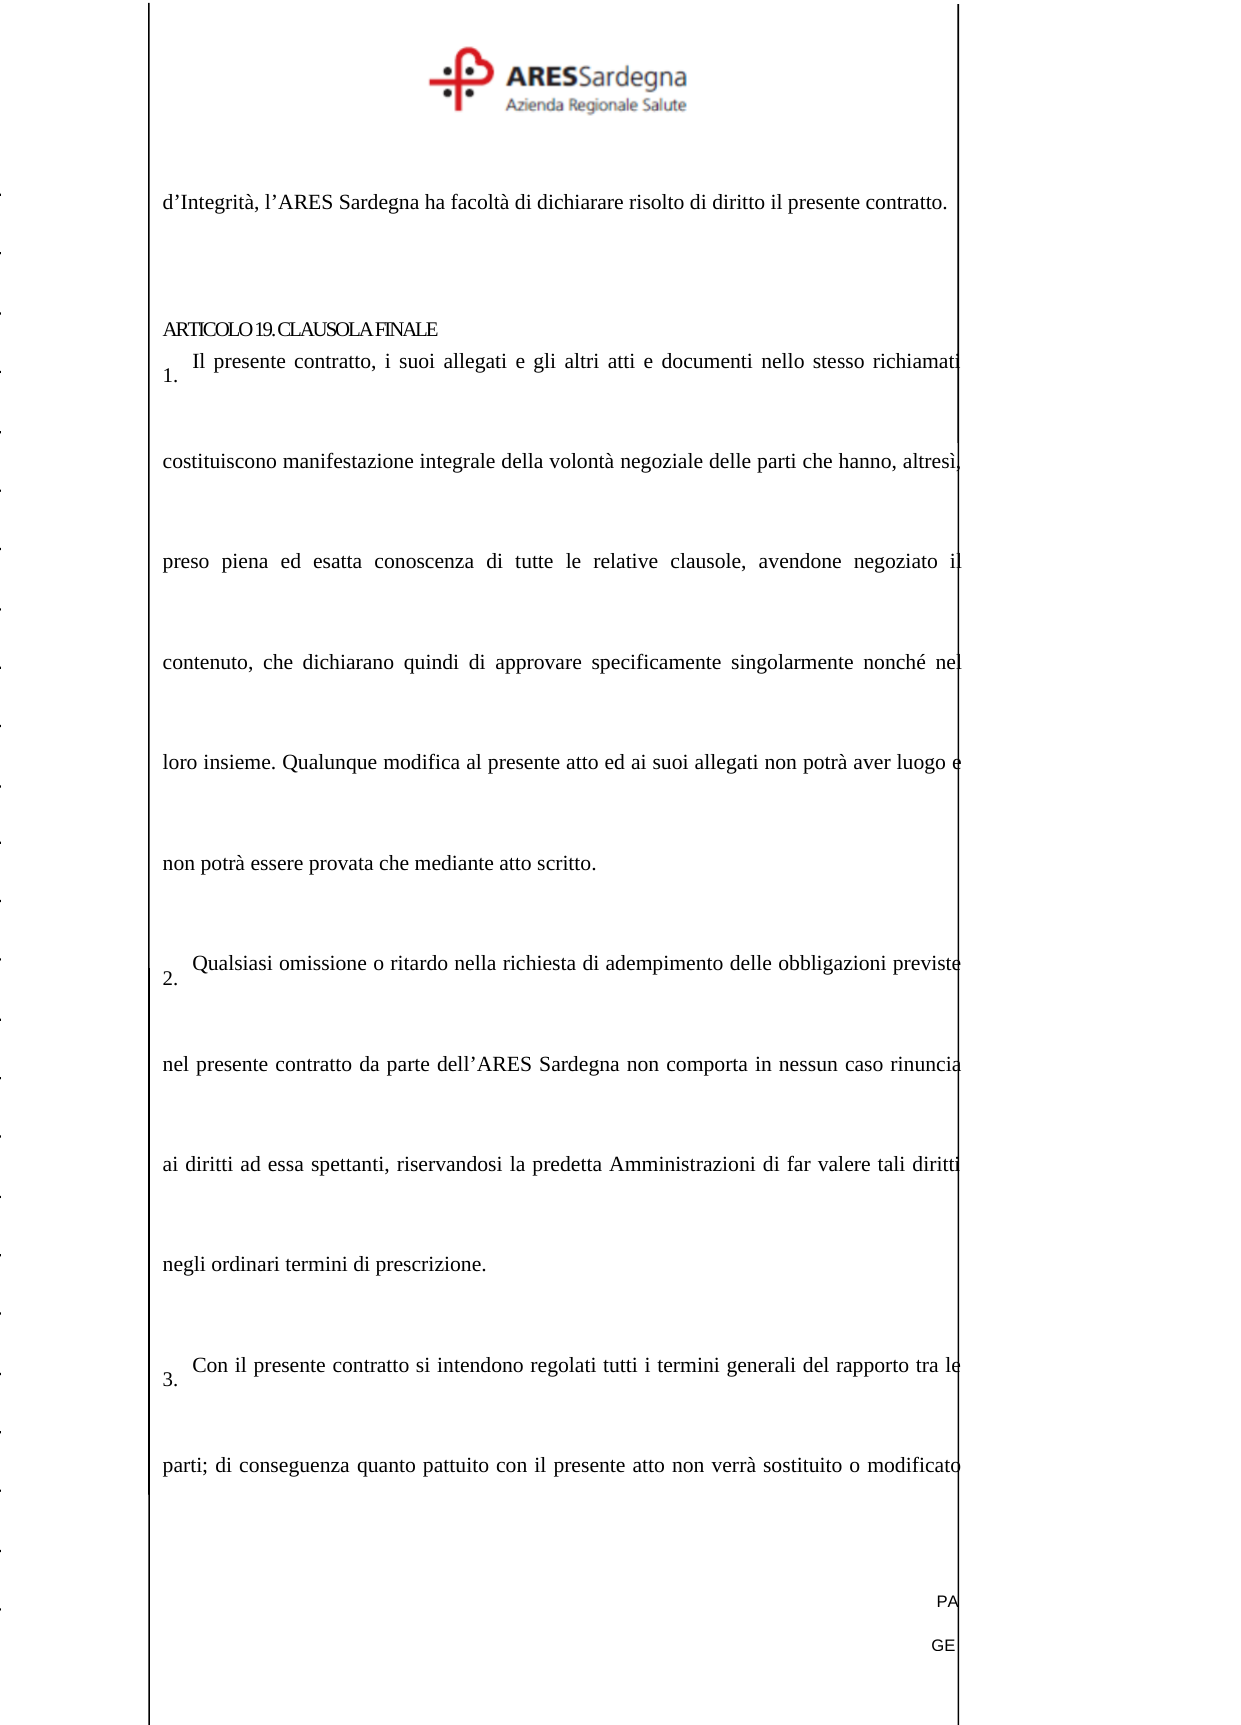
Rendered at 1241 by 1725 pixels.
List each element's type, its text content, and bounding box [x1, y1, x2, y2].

subtitle ARTICOLO 19. CLAUSOLA FINALE [162, 289, 960, 348]
list Il presente contratto, i suoi allegati e gli altri atti e documenti nello stesso richiamati costituiscono manifestazione integrale della volontà negoziale delle parti che hanno, altresì, preso piena ed esatta conoscenza di tutte le relative clausole, avendone negoziato il contenuto, che dichiarano quindi di approvare specificamente singolarmente nonché nel loro insieme. Qualunque modifica al presente atto ed ai suoi allegati non potrà aver luogo e non potrà essere provata che mediante atto scritto. [162, 348, 963, 893]
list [162, 189, 963, 232]
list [162, 1352, 963, 1495]
picture [417, 37, 709, 122]
list Qualsiasi omissione o ritardo nella richiesta di adempimento delle obbligazioni previste nel presente contratto da parte dell’ARES Sardegna non comporta in nessun caso rinuncia ai diritti ad essa spettanti, riservandosi la predetta Amministrazioni di far valere tali diritti negli ordinari termini di prescrizione. [162, 950, 963, 1294]
